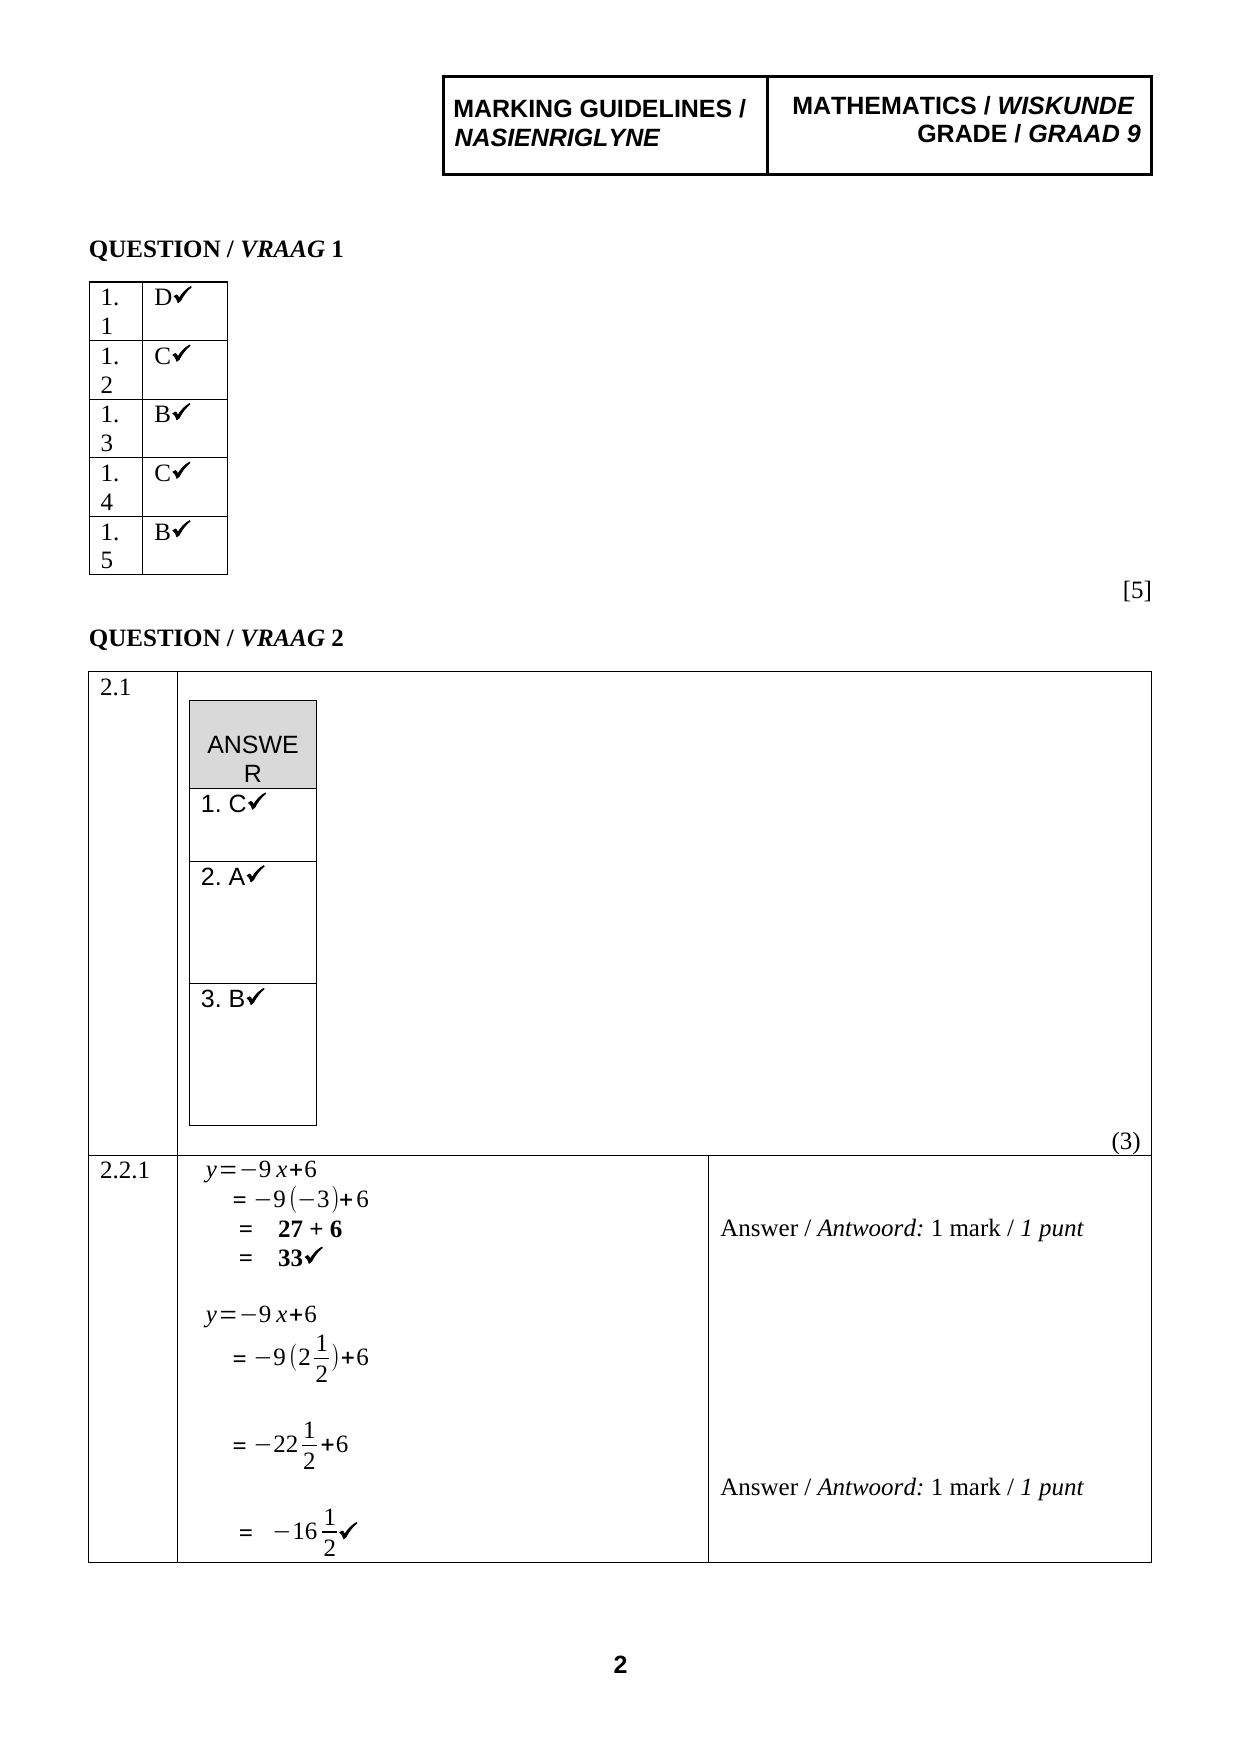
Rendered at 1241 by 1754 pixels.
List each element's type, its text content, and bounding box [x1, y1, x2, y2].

table_cell C [143, 458, 227, 516]
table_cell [709, 1156, 1151, 1562]
table_cell 1.2 [90, 341, 142, 398]
table_header 2.1 [89, 672, 177, 1154]
table_header 1.1 [90, 283, 142, 340]
table_cell 1.4 [90, 458, 142, 516]
text QUESTION / VRAAG 2 [89, 623, 1152, 652]
table_cell B [143, 517, 227, 574]
table_cell C [143, 341, 227, 398]
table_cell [178, 1156, 708, 1562]
table_cell 2.2.1 [89, 1156, 177, 1562]
table_header (3) [178, 672, 1151, 1154]
table_cell B [143, 400, 227, 457]
text [5] [89, 575, 1152, 604]
table_cell 1.3 [90, 400, 142, 457]
text QUESTION / VRAAG 1 [89, 234, 1152, 262]
table_cell 1.5 [90, 517, 142, 574]
table_header D [143, 283, 227, 340]
